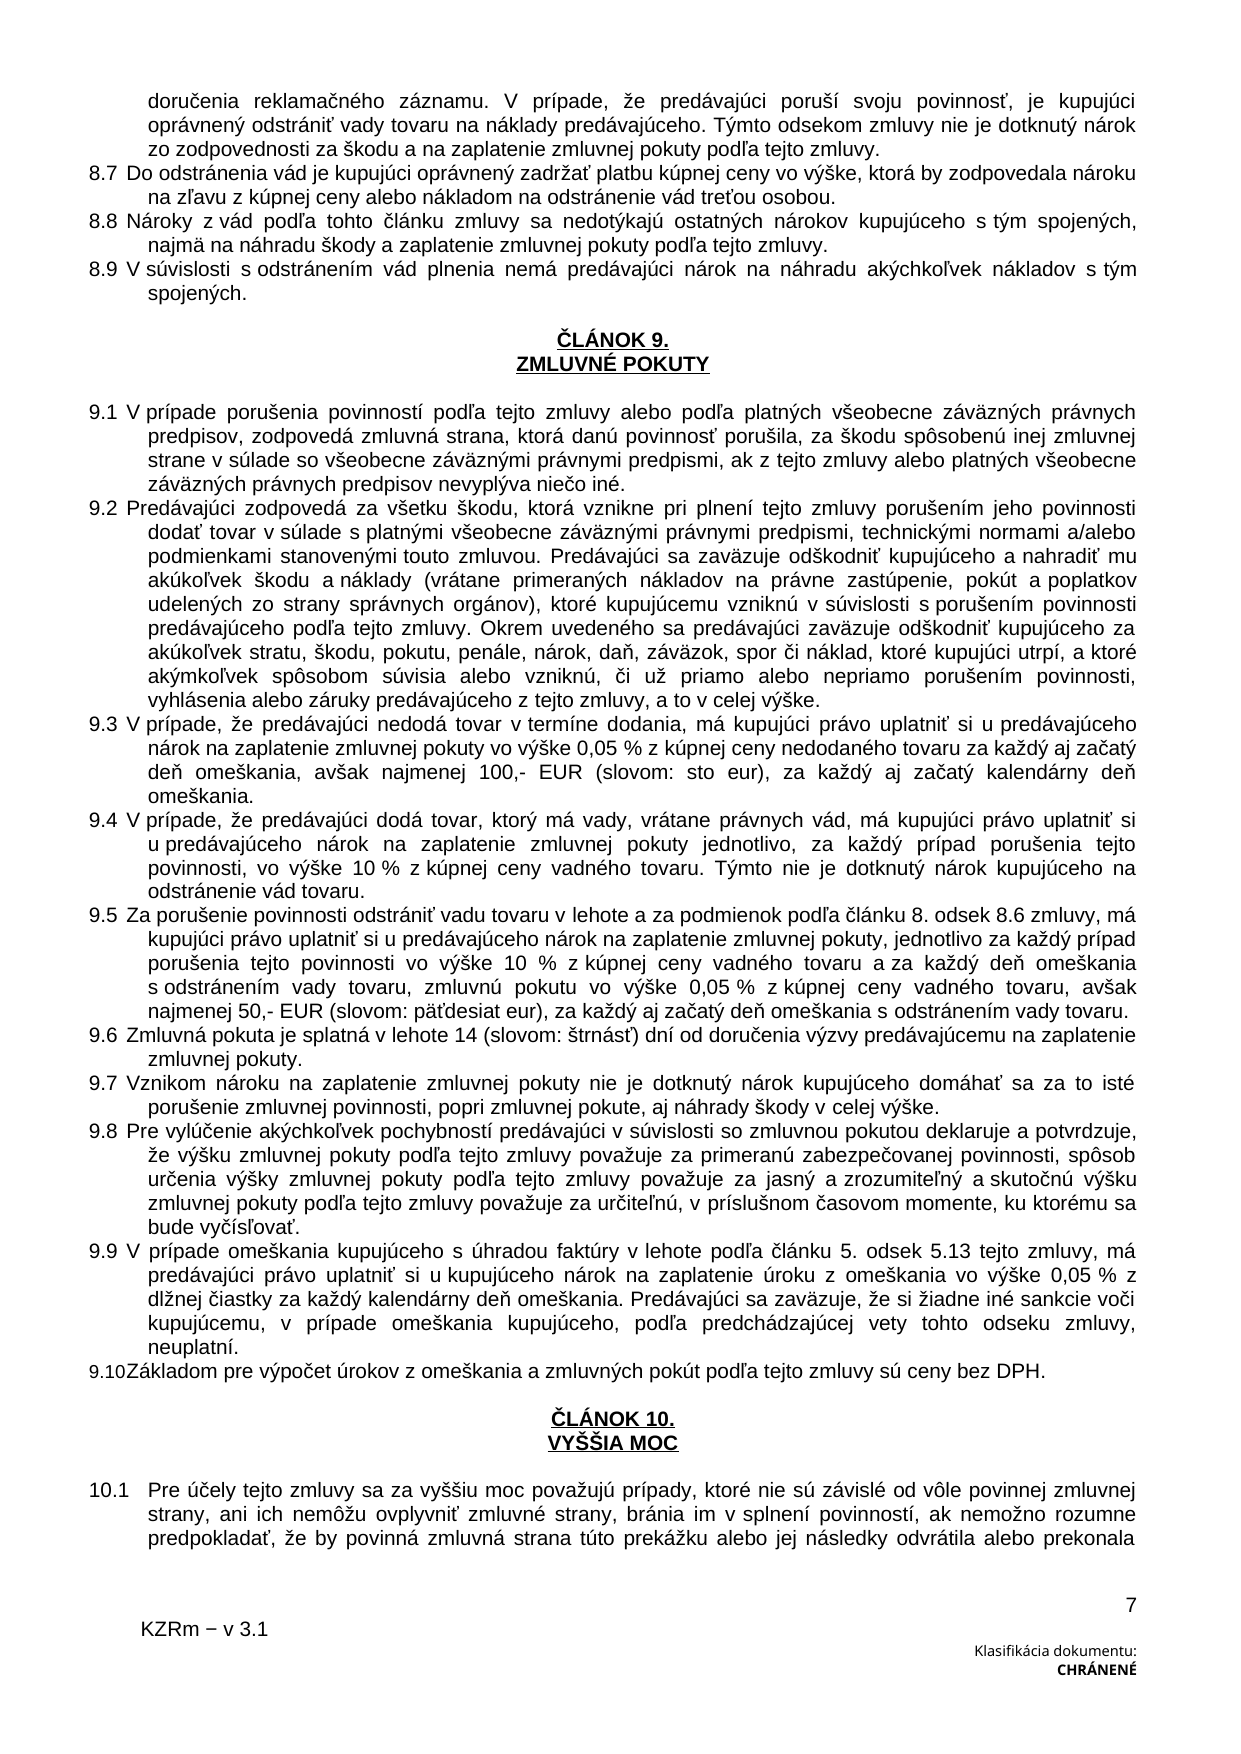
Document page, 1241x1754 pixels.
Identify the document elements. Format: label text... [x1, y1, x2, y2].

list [89, 89, 1137, 161]
list Pre vylúčenie akýchkoľvek pochybností predávajúci v súvislosti so zmluvnou pokutou deklaruje a potvrdzuje, že výšku zmluvnej pokuty podľa tejto zmluvy považuje za primeranú zabezpečovanej povinnosti, spôsob určenia výšky zmluvnej pokuty podľa tejto zmluvy považuje za jasný a zrozumiteľný a skutočnú výšku zmluvnej pokuty podľa tejto zmluvy považuje za určiteľnú, v príslušnom časovom momente, ku ktorému sa bude vyčísľovať. [89, 1119, 1137, 1239]
list Nároky z vád podľa tohto článku zmluvy sa nedotýkajú ostatných nárokov kupujúceho s tým spojených, najmä na náhradu škody a zaplatenie zmluvnej pokuty podľa tejto zmluvy. [89, 208, 1137, 256]
list V prípade, že predávajúci nedodá tovar v termíne dodania, má kupujúci právo uplatniť si u predávajúceho nárok na zaplatenie zmluvnej pokuty vo výške 0,05 % z kúpnej ceny nedodaného tovaru za každý aj začatý deň omeškania, avšak najmenej 100,- EUR (slovom: sto eur), za každý aj začatý kalendárny deň omeškania. [89, 712, 1137, 807]
list V prípade, že predávajúci dodá tovar, ktorý má vady, vrátane právnych vád, má kupujúci právo uplatniť si u predávajúceho nárok na zaplatenie zmluvnej pokuty jednotlivo, za každý prípad porušenia tejto povinnosti, vo výške 10 % z kúpnej ceny vadného tovaru. Týmto nie je dotknutý nárok kupujúceho na odstránenie vád tovaru. [89, 807, 1137, 903]
list Predávajúci zodpovedá za všetku škodu, ktorá vznikne pri plnení tejto zmluvy porušením jeho povinnosti dodať tovar v súlade s platnými všeobecne záväznými právnymi predpismi, technickými normami a/alebo podmienkami stanovenými touto zmluvou. Predávajúci sa zaväzuje odškodniť kupujúceho a nahradiť mu akúkoľvek škodu a náklady (vrátane primeraných nákladov na právne zastúpenie, pokút a poplatkov udelených zo strany správnych orgánov), ktoré kupujúcemu vzniknú v súvislosti s porušením povinnosti predávajúceho podľa tejto zmluvy. Okrem uvedeného sa predávajúci zaväzuje odškodniť kupujúceho za akúkoľvek stratu, škodu, pokutu, penále, nárok, daň, záväzok, spor či náklad, ktoré kupujúci utrpí, a ktoré akýmkoľvek spôsobom súvisia alebo vzniknú, či už priamo alebo nepriamo porušením povinnosti, vyhlásenia alebo záruky predávajúceho z tejto zmluvy, a to v celej výške. [89, 496, 1137, 712]
list V prípade porušenia povinností podľa tejto zmluvy alebo podľa platných všeobecne záväzných právnych predpisov, zodpovedá zmluvná strana, ktorá danú povinnosť porušila, za škodu spôsobenú inej zmluvnej strane v súlade so všeobecne záväznými právnymi predpismi, ak z tejto zmluvy alebo platných všeobecne záväzných právnych predpisov nevyplýva niečo iné. [89, 400, 1137, 496]
text ČLÁNOK 10. [89, 1406, 1137, 1430]
list Vznikom nároku na zaplatenie zmluvnej pokuty nie je dotknutý nárok kupujúceho domáhať sa za to isté porušenie zmluvnej povinnosti, popri zmluvnej pokute, aj náhrady škody v celej výške. [89, 1071, 1137, 1119]
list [89, 1478, 1137, 1550]
list Do odstránenia vád je kupujúci oprávnený zadržať platbu kúpnej ceny vo výške, ktorá by zodpovedala nároku na zľavu z kúpnej ceny alebo nákladom na odstránenie vád treťou osobou. [89, 161, 1137, 208]
text VYŠŠIA MOC [89, 1430, 1137, 1454]
text ZMLUVNÉ POKUTY [89, 352, 1137, 376]
list V súvislosti s odstránením vád plnenia nemá predávajúci nárok na náhradu akýchkoľvek nákladov s tým spojených. [89, 256, 1137, 304]
list Za porušenie povinnosti odstrániť vadu tovaru v lehote a za podmienok podľa článku 8. odsek 8.6 zmluvy, má kupujúci právo uplatniť si u predávajúceho nárok na zaplatenie zmluvnej pokuty, jednotlivo za každý prípad porušenia tejto povinnosti vo výške 10 % z kúpnej ceny vadného tovaru a za každý deň omeškania s odstránením vady tovaru, zmluvnú pokutu vo výške 0,05 % z kúpnej ceny vadného tovaru, avšak najmenej 50,- EUR (slovom: päťdesiat eur), za každý aj začatý deň omeškania s odstránením vady tovaru. [89, 903, 1137, 1023]
list článok 9. [89, 328, 1137, 352]
list Zmluvná pokuta je splatná v lehote 14 (slovom: štrnásť) dní od doručenia výzvy predávajúcemu na zaplatenie zmluvnej pokuty. [89, 1023, 1137, 1071]
list Základom pre výpočet úrokov z omeškania a zmluvných pokút podľa tejto zmluvy sú ceny bez DPH. [89, 1358, 1137, 1382]
list V prípade omeškania kupujúceho s úhradou faktúry v lehote podľa článku 5. odsek 5.13 tejto zmluvy, má predávajúci právo uplatniť si u kupujúceho nárok na zaplatenie úroku z omeškania vo výške 0,05 % z dlžnej čiastky za každý kalendárny deň omeškania. Predávajúci sa zaväzuje, že si žiadne iné sankcie voči kupujúcemu, v prípade omeškania kupujúceho, podľa predchádzajúcej vety tohto odseku zmluvy, neuplatní. [89, 1239, 1137, 1358]
